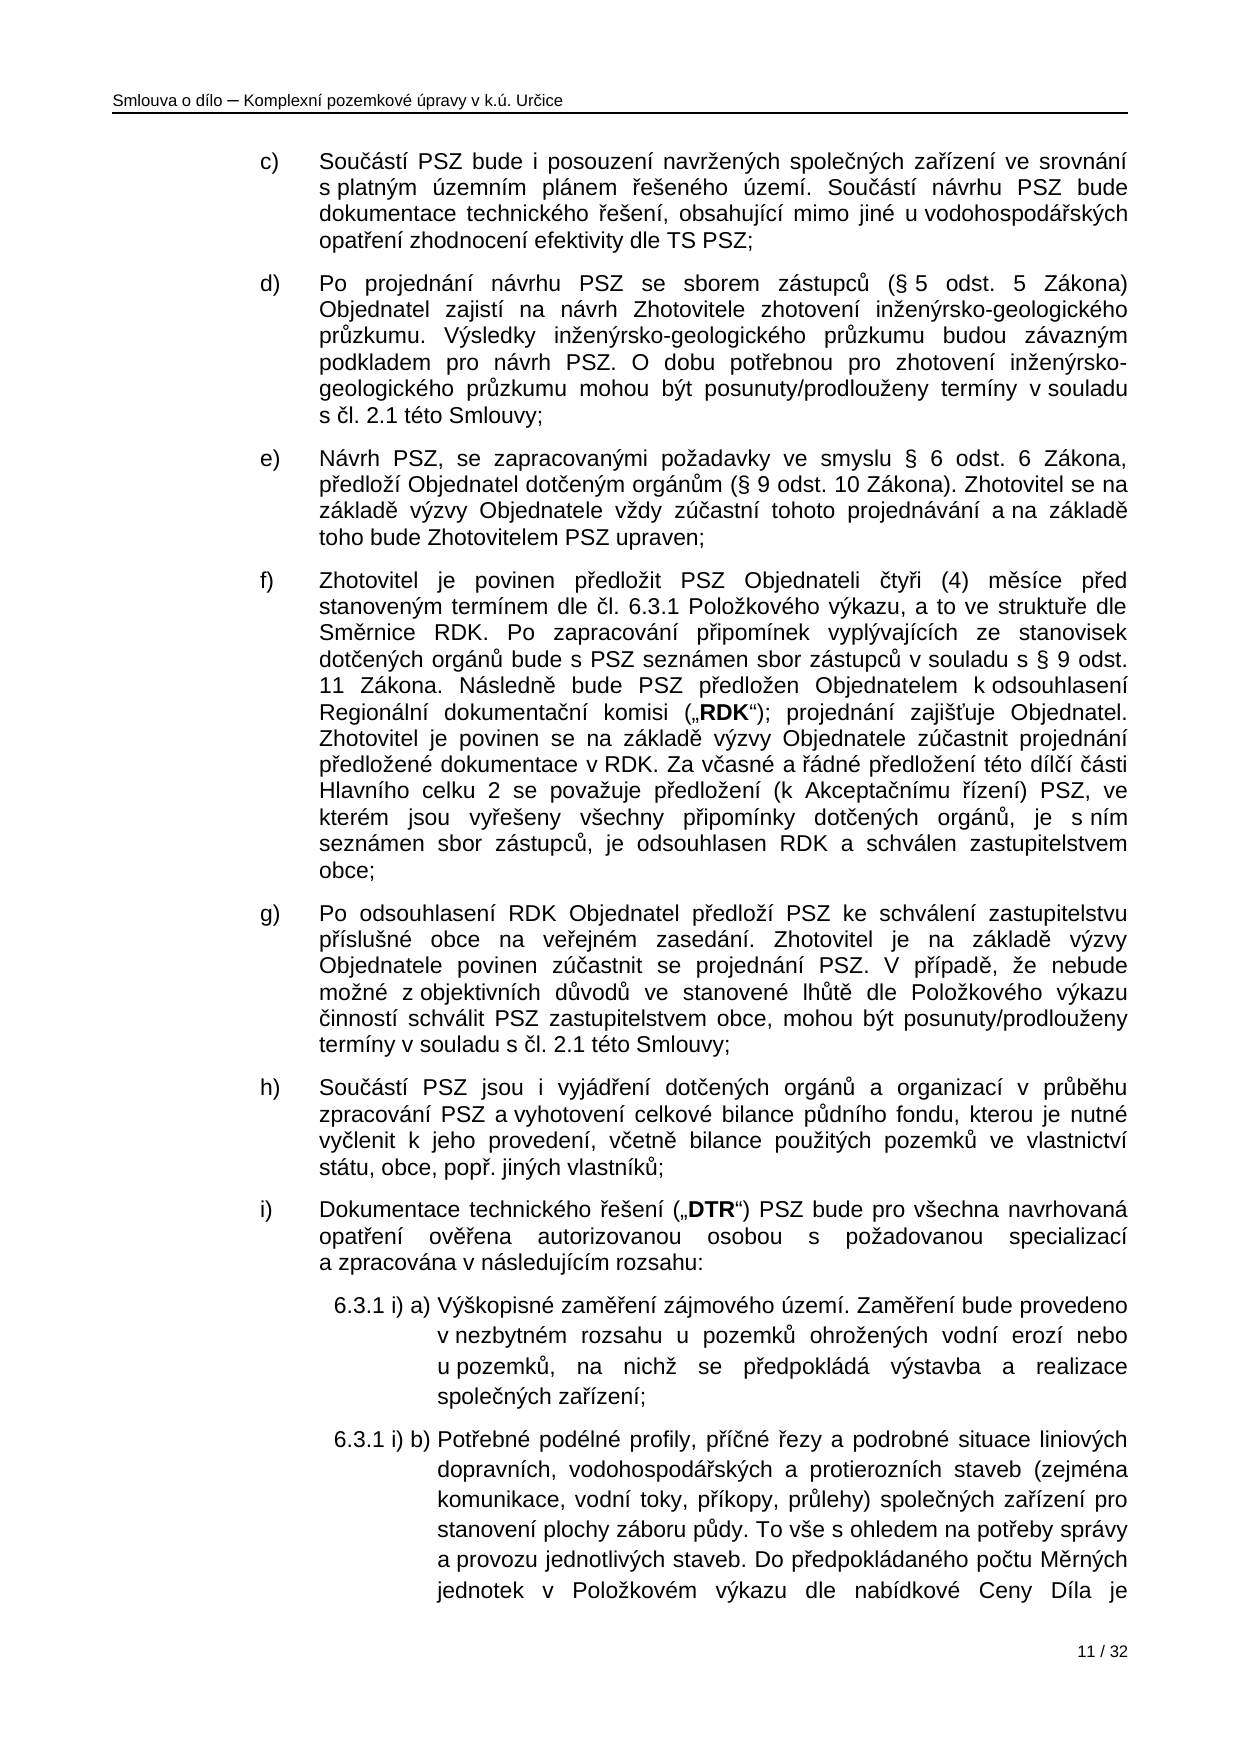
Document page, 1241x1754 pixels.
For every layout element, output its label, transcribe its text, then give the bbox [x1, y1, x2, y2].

list Součástí PSZ jsou i vyjádření dotčených orgánů a organizací v průběhu zpracování PSZ a vyhotovení celkové bilance půdního fondu, kterou je nutné vyčlenit k jeho provedení, včetně bilance použitých pozemků ve vlastnictví státu, obce, popř. jiných vlastníků; [260, 1074, 1128, 1180]
list Po projednání návrhu PSZ se sborem zástupců (§ 5 odst. 5 Zákona) Objednatel zajistí na návrh Zhotovitele zhotovení inženýrsko-geologického průzkumu. Výsledky inženýrsko-geologického průzkumu budou závazným podkladem pro návrh PSZ. O dobu potřebnou pro zhotovení inženýrsko-geologického průzkumu mohou být posunuty/prodlouženy termíny v souladu s čl. 2.1 této Smlouvy; [260, 270, 1128, 428]
list Výškopisné zaměření zájmového území. Zaměření bude provedeno v nezbytném rozsahu u pozemků ohrožených vodní erozí nebo u pozemků, na nichž se předpokládá výstavba a realizace společných zařízení; [334, 1292, 1128, 1409]
list Dokumentace technického řešení („DTR“) PSZ bude pro všechna navrhovaná opatření ověřena autorizovanou osobou s požadovanou specializací a zpracována v následujícím rozsahu: [260, 1196, 1128, 1276]
list Součástí PSZ bude i posouzení navržených společných zařízení ve srovnání s platným územním plánem řešeného území. Součástí návrhu PSZ bude dokumentace technického řešení, obsahující mimo jiné u vodohospodářských opatření zhodnocení efektivity dle TS PSZ; [260, 148, 1128, 253]
list Zhotovitel je povinen předložit PSZ Objednateli čtyři (4) měsíce před stanoveným termínem dle čl. 6.3.1 Položkového výkazu, a to ve struktuře dle Směrnice RDK. Po zapracování připomínek vyplývajících ze stanovisek dotčených orgánů bude s PSZ seznámen sbor zástupců v souladu s § 9 odst. 11 Zákona. Následně bude PSZ předložen Objednatelem k odsouhlasení Regionální dokumentační komisi („RDK“); projednání zajišťuje Objednatel. Zhotovitel je povinen se na základě výzvy Objednatele zúčastnit projednání předložené dokumentace v RDK. Za včasné a řádné předložení této dílčí části Hlavního celku 2 se považuje předložení (k Akceptačnímu řízení) PSZ, ve kterém jsou vyřešeny všechny připomínky dotčených orgánů, je s ním seznámen sbor zástupců, je odsouhlasen RDK a schválen zastupitelstvem obce; [260, 567, 1128, 883]
list Návrh PSZ, se zapracovanými požadavky ve smyslu § 6 odst. 6 Zákona, předloží Objednatel dotčeným orgánům (§ 9 odst. 10 Zákona). Zhotovitel se na základě výzvy Objednatele vždy zúčastní tohoto projednávání a na základě toho bude Zhotovitelem PSZ upraven; [260, 444, 1128, 550]
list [334, 1426, 1128, 1603]
list Po odsouhlasení RDK Objednatel předloží PSZ ke schválení zastupitelstvu příslušné obce na veřejném zasedání. Zhotovitel je na základě výzvy Objednatele povinen zúčastnit se projednání PSZ. V případě, že nebude možné z objektivních důvodů ve stanovené lhůtě dle Položkového výkazu činností schválit PSZ zastupitelstvem obce, mohou být posunuty/prodlouženy termíny v souladu s čl. 2.1 této Smlouvy; [260, 899, 1128, 1058]
